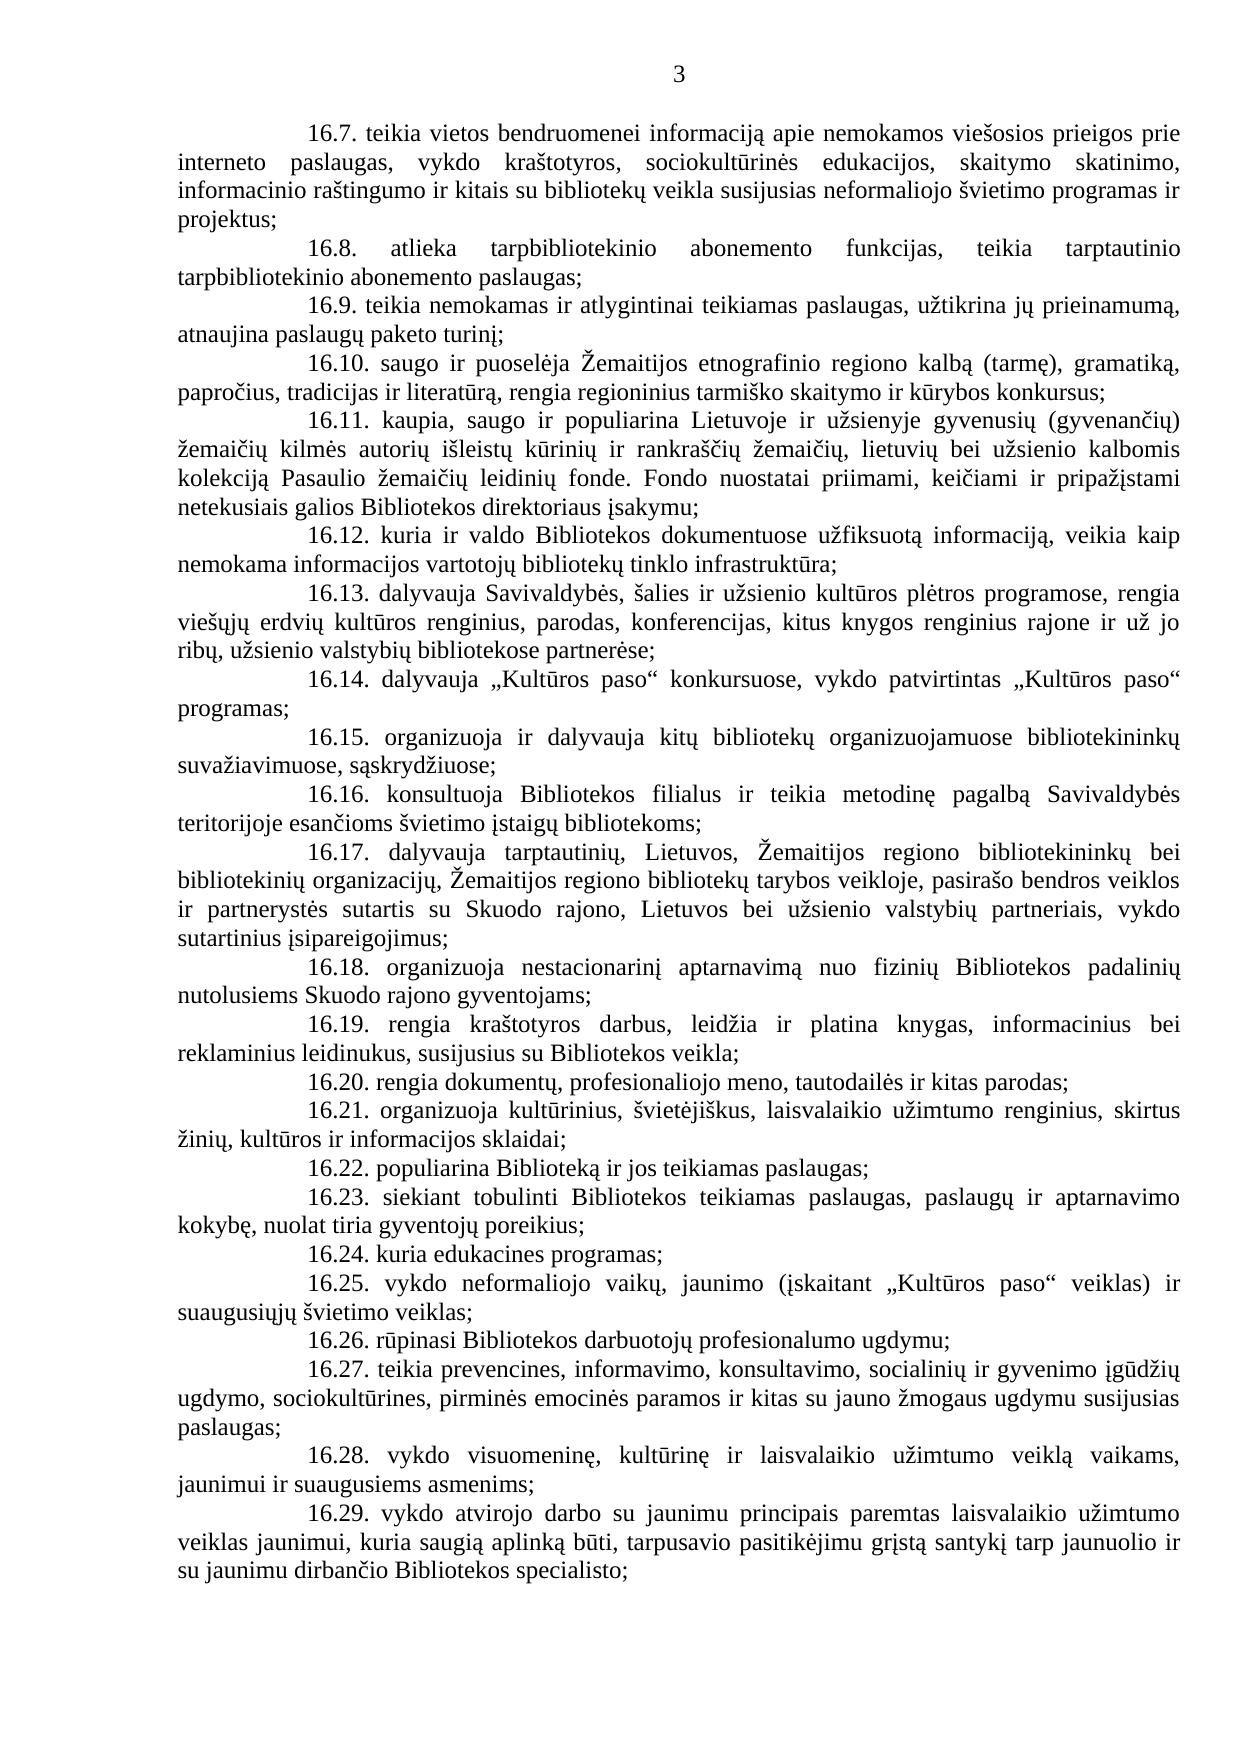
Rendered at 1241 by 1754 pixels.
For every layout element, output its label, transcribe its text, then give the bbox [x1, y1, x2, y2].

list 16.24. kuria edukacines programas; [177, 1239, 1181, 1268]
text 16.25. vykdo neformaliojo vaikų, jaunimo (įskaitant „Kultūros paso“ veiklas) ir suaugusiųjų švietimo veiklas; [177, 1268, 1181, 1326]
text 16.18. organizuoja nestacionarinį aptarnavimą nuo fizinių Bibliotekos padalinių nutolusiems Skuodo rajono gyventojams; [177, 952, 1181, 1009]
text 16.9. teikia nemokamas ir atlygintinai teikiamas paslaugas, užtikrina jų prieinamumą, atnaujina paslaugų paketo turinį; [177, 291, 1181, 348]
list 16.20. rengia dokumentų, profesionaliojo meno, tautodailės ir kitas parodas; [177, 1067, 1181, 1096]
text 16.28. vykdo visuomeninę, kultūrinę ir laisvalaikio užimtumo veiklą vaikams, jaunimui ir suaugusiems asmenims; [177, 1441, 1181, 1498]
text 16.26. rūpinasi Bibliotekos darbuotojų profesionalumo ugdymu; [177, 1326, 1181, 1354]
text 16.8. atlieka tarpbibliotekinio abonemento funkcijas, teikia tarptautinio tarpbibliotekinio abonemento paslaugas; [177, 233, 1181, 291]
text 16.22. populiarina Biblioteką ir jos teikiamas paslaugas; [177, 1153, 1181, 1182]
text 16.15. organizuoja ir dalyvauja kitų bibliotekų organizuojamuose bibliotekininkų suvažiavimuose, sąskrydžiuose; [177, 722, 1181, 779]
text 16.23. siekiant tobulinti Bibliotekos teikiamas paslaugas, paslaugų ir aptarnavimo kokybę, nuolat tiria gyventojų poreikius; [177, 1182, 1181, 1239]
text 16.14. dalyvauja „Kultūros paso“ konkursuose, vykdo patvirtintas „Kultūros paso“ programas; [177, 664, 1181, 722]
text 16.17. dalyvauja tarptautinių, Lietuvos, Žemaitijos regiono bibliotekininkų bei bibliotekinių organizacijų, Žemaitijos regiono bibliotekų tarybos veikloje, pasirašo bendros veiklos ir partnerystės sutartis su Skuodo rajono, Lietuvos bei užsienio valstybių partneriais, vykdo sutartinius įsipareigojimus; [177, 837, 1181, 952]
text 16.27. teikia prevencines, informavimo, konsultavimo, socialinių ir gyvenimo įgūdžių ugdymo, sociokultūrines, pirminės emocinės paramos ir kitas su jauno žmogaus ugdymu susijusias paslaugas; [177, 1354, 1181, 1441]
text 16.7. teikia vietos bendruomenei informaciją apie nemokamos viešosios prieigos prie interneto paslaugas, vykdo kraštotyros, sociokultūrinės edukacijos, skaitymo skatinimo, informacinio raštingumo ir kitais su bibliotekų veikla susijusias neformaliojo švietimo programas ir projektus; [177, 118, 1181, 233]
text 16.29. vykdo atvirojo darbo su jaunimu principais paremtas laisvalaikio užimtumo veiklas jaunimui, kuria saugią aplinką būti, tarpusavio pasitikėjimu grįstą santykį tarp jaunuolio ir su jaunimu dirbančio Bibliotekos specialisto; [177, 1498, 1181, 1584]
text 16.19. rengia kraštotyros darbus, leidžia ir platina knygas, informacinius bei reklaminius leidinukus, susijusius su Bibliotekos veikla; [177, 1009, 1181, 1067]
text 16.21. organizuoja kultūrinius, švietėjiškus, laisvalaikio užimtumo renginius, skirtus žinių, kultūros ir informacijos sklaidai; [177, 1096, 1181, 1153]
text 16.11. kaupia, saugo ir populiarina Lietuvoje ir užsienyje gyvenusių (gyvenančių) žemaičių kilmės autorių išleistų kūrinių ir rankraščių žemaičių, lietuvių bei užsienio kalbomis kolekciją Pasaulio žemaičių leidinių fonde. Fondo nuostatai priimami, keičiami ir pripažįstami netekusiais galios Bibliotekos direktoriaus įsakymu; [177, 406, 1181, 521]
text 16.16. konsultuoja Bibliotekos filialus ir teikia metodinę pagalbą Savivaldybės teritorijoje esančioms švietimo įstaigų bibliotekoms; [177, 779, 1181, 837]
text 16.10. saugo ir puoselėja Žemaitijos etnografinio regiono kalbą (tarmę), gramatiką, papročius, tradicijas ir literatūrą, rengia regioninius tarmiško skaitymo ir kūrybos konkursus; [177, 348, 1181, 406]
text 16.13. dalyvauja Savivaldybės, šalies ir užsienio kultūros plėtros programose, rengia viešųjų erdvių kultūros renginius, parodas, konferencijas, kitus knygos renginius rajone ir už jo ribų, užsienio valstybių bibliotekose partnerėse; [177, 578, 1181, 664]
text 16.12. kuria ir valdo Bibliotekos dokumentuose užfiksuotą informaciją, veikia kaip nemokama informacijos vartotojų bibliotekų tinklo infrastruktūra; [177, 521, 1181, 578]
